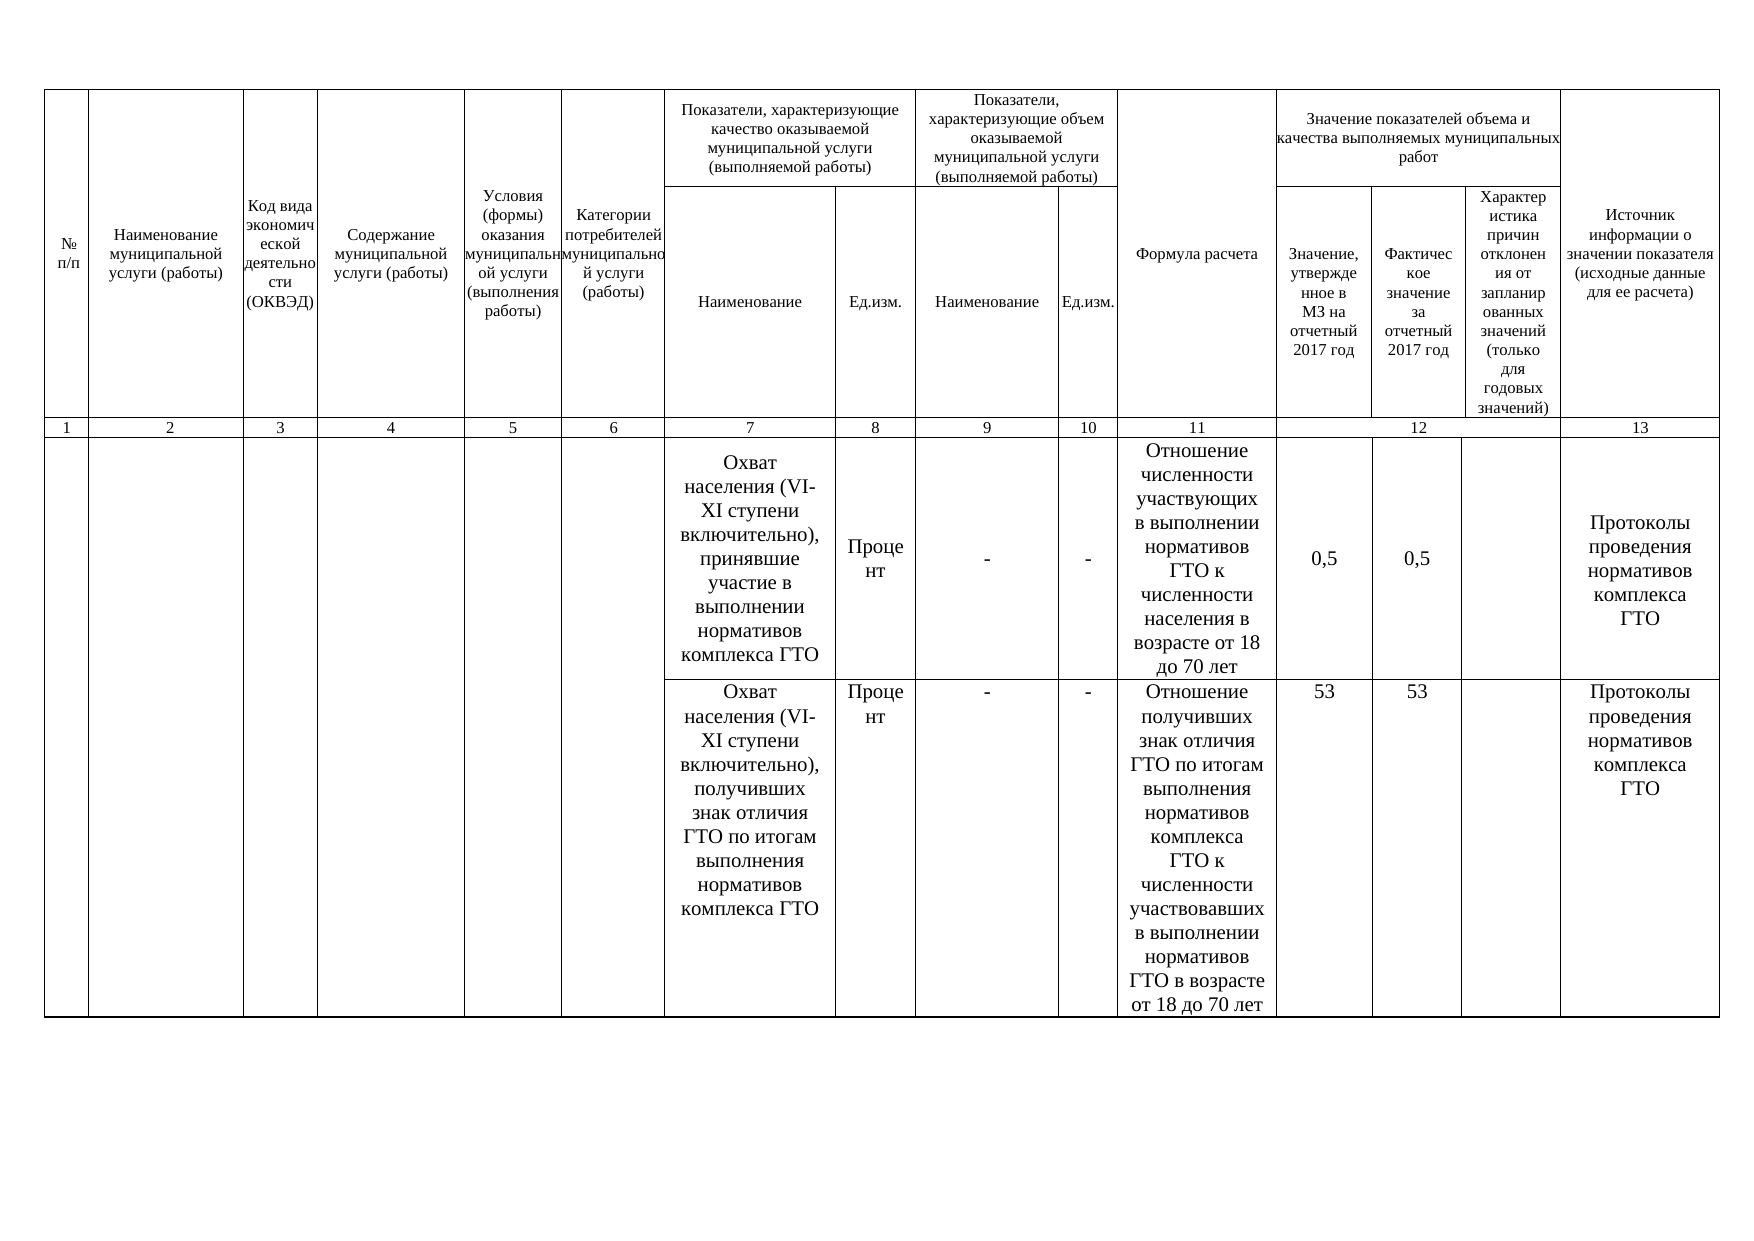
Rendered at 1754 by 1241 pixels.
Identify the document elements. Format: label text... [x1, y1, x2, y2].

table_header Содержание муниципальной услуги (работы) [318, 90, 464, 417]
table_cell Охват населения (VI-XI ступени включительно), получивших знак отличия ГТО по итогам выполнения нормативов комплекса ГТО [665, 680, 835, 1016]
table_cell Значение, утвержденное в МЗ на отчетный 2017 год [1277, 187, 1371, 417]
table_cell Процент [836, 438, 915, 678]
table_cell - [916, 438, 1058, 678]
table_cell Ед.изм. [1059, 187, 1117, 417]
table_cell 10 [1059, 418, 1117, 437]
table_cell 0,5 [1373, 438, 1461, 678]
table_header Источник информации о значении показателя (исходные данные для ее расчета) [1561, 90, 1719, 417]
table_header Условия (формы) оказания муниципальной услуги (выполнения работы) [465, 90, 561, 417]
table_cell Охват населения (VI-XI ступени включительно), принявшие участие в выполнении нормативов комплекса ГТО [665, 438, 835, 678]
table_cell 6 [562, 418, 664, 437]
table_cell - [1059, 680, 1117, 1016]
table_cell Ед.изм. [836, 187, 915, 417]
table_cell 2 [89, 418, 243, 437]
table_cell 53 [1277, 680, 1372, 1016]
table_header Формула расчета [1118, 90, 1276, 417]
table_header Показатели, характеризующие качество оказываемой муниципальной услуги (выполняемой работы) [665, 90, 915, 186]
table_cell Отношение получивших знак отличия ГТО по итогам выполнения нормативов комплекса ГТО к численности участвовавших в выполнении нормативов ГТО в возрасте от 18 до 70 лет [1118, 680, 1276, 1016]
table_header Значение показателей объема и качества выполняемых муниципальных работ [1277, 90, 1560, 186]
table_cell Наименование [665, 187, 835, 417]
table_header № п/п [45, 90, 88, 417]
table_header Наименование муниципальной услуги (работы) [89, 90, 243, 417]
table_cell - [916, 680, 1058, 1016]
table_cell 0,5 [1277, 438, 1372, 678]
table_cell Протоколы проведения нормативов комплекса ГТО [1561, 680, 1719, 1016]
table_cell 1 [45, 418, 88, 437]
table_cell 3 [244, 418, 317, 437]
table_cell Фактическое значение за отчетный 2017 год [1372, 187, 1465, 417]
table_cell [1462, 680, 1560, 1016]
table_cell 7 [665, 418, 835, 437]
table_cell Протоколы проведения нормативов комплекса ГТО [1561, 438, 1719, 678]
table_cell 11 [1118, 418, 1276, 437]
table_cell 53 [1373, 680, 1461, 1016]
table_header Показатели, характеризующие объем оказываемой муниципальной услуги (выполняемой работы) [916, 90, 1117, 186]
table_cell 5 [465, 418, 561, 437]
table_cell Наименование [916, 187, 1058, 417]
table_cell [1462, 438, 1560, 678]
table_cell 13 [1561, 418, 1719, 437]
table_cell 12 [1277, 418, 1560, 437]
table_header Код вида экономической деятельности (ОКВЭД) [244, 90, 317, 417]
table_cell 9 [916, 418, 1058, 437]
table_header Категории потребителей муниципальной услуги (работы) [562, 90, 664, 417]
table_cell 4 [318, 418, 464, 437]
table_cell 8 [836, 418, 915, 437]
table_cell Отношение численности участвующих в выполнении нормативов ГТО к численности населения в возрасте от 18 до 70 лет [1118, 438, 1276, 678]
table_cell - [1059, 438, 1117, 678]
table_cell Характеристика причин отклонения от запланированных значений (только для годовых значений) [1466, 187, 1560, 417]
table_cell Процент [836, 680, 915, 1016]
